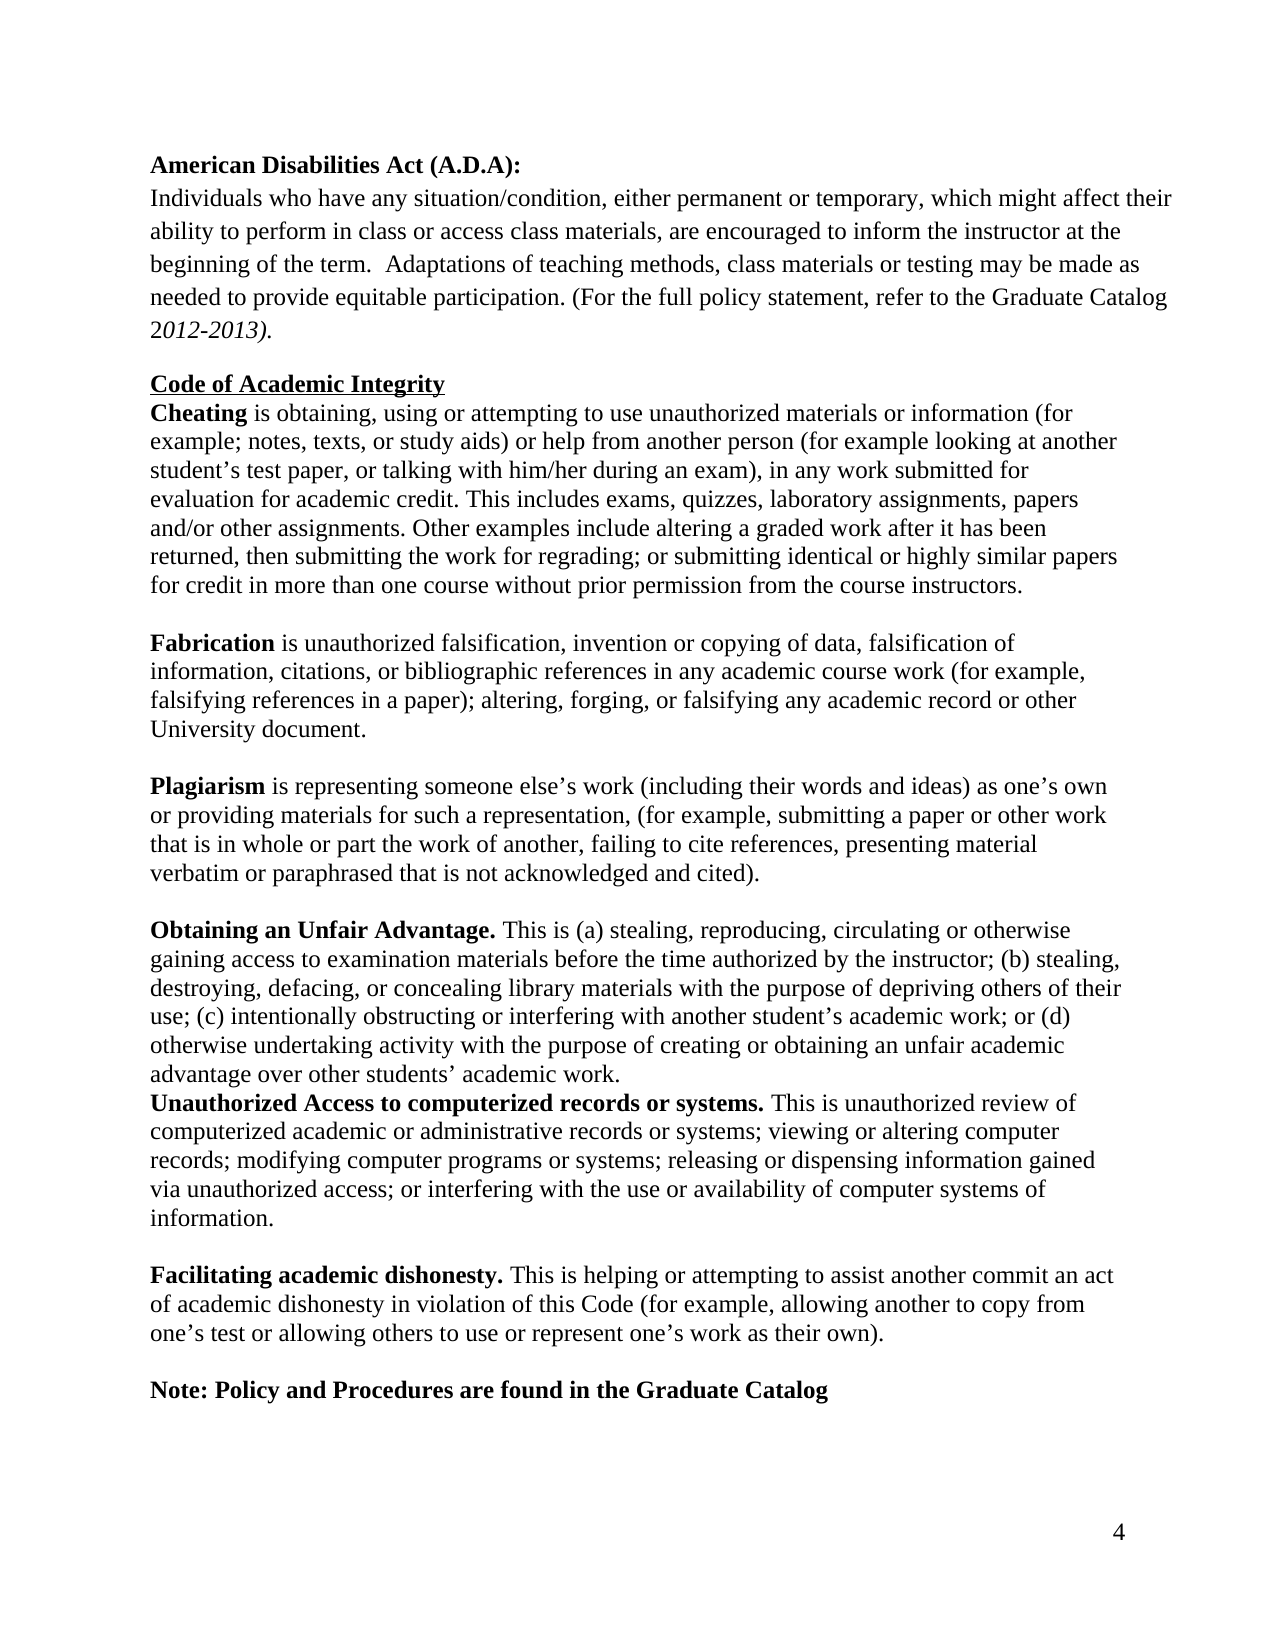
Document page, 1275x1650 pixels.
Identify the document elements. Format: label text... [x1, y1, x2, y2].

text Cheating is obtaining, using or attempting to use unauthorized materials or information (for example; notes, texts, or study aids) or help from another person (for example looking at another student’s test paper, or talking with him/her during an exam), in any work submitted for evaluation for academic credit. This includes exams, quizzes, laboratory assignments, papers and/or other assignments. Other examples include altering a graded work after it has been returned, then submitting the work for regrading; or submitting identical or highly similar papers for credit in more than one course without prior permission from the course instructors. [150, 398, 1125, 599]
text Note: Policy and Procedures are found in the Graduate Catalog [150, 1375, 1125, 1404]
text American Disabilities Act (A.D.A): Individuals who have any situation/condition, either permanent or temporary, which might affect their ability to perform in class or access class materials, are encouraged to inform the instructor at the beginning of the term. Adaptations of teaching methods, class materials or testing may be made as needed to provide equitable participation. (For the full policy statement, refer to the Graduate Catalog 2012-2013). [150, 150, 1200, 344]
text Fabrication is unauthorized falsification, invention or copying of data, falsification of information, citations, or bibliographic references in any academic course work (for example, falsifying references in a paper); altering, forging, or falsifying any academic record or other University document. [150, 628, 1125, 743]
text Plagiarism is representing someone else’s work (including their words and ideas) as one’s own or providing materials for such a representation, (for example, submitting a paper or other work that is in whole or part the work of another, failing to cite references, presenting material verbatim or paraphrased that is not acknowledged and cited). [150, 771, 1125, 886]
text Code of Academic Integrity [150, 369, 1125, 398]
text Obtaining an Unfair Advantage. This is (a) stealing, reproducing, circulating or otherwise gaining access to examination materials before the time authorized by the instructor; (b) stealing, destroying, defacing, or concealing library materials with the purpose of depriving others of their use; (c) intentionally obstructing or interfering with another student’s academic work; or (d) otherwise undertaking activity with the purpose of creating or obtaining an unfair academic advantage over other students’ academic work. [150, 915, 1125, 1088]
text Unauthorized Access to computerized records or systems. This is unauthorized review of computerized academic or administrative records or systems; viewing or altering computer records; modifying computer programs or systems; releasing or dispensing information gained via unauthorized access; or interfering with the use or availability of computer systems of information. [150, 1088, 1125, 1231]
text Facilitating academic dishonesty. This is helping or attempting to assist another commit an act of academic dishonesty in violation of this Code (for example, allowing another to copy from one’s test or allowing others to use or represent one’s work as their own). [150, 1260, 1125, 1346]
